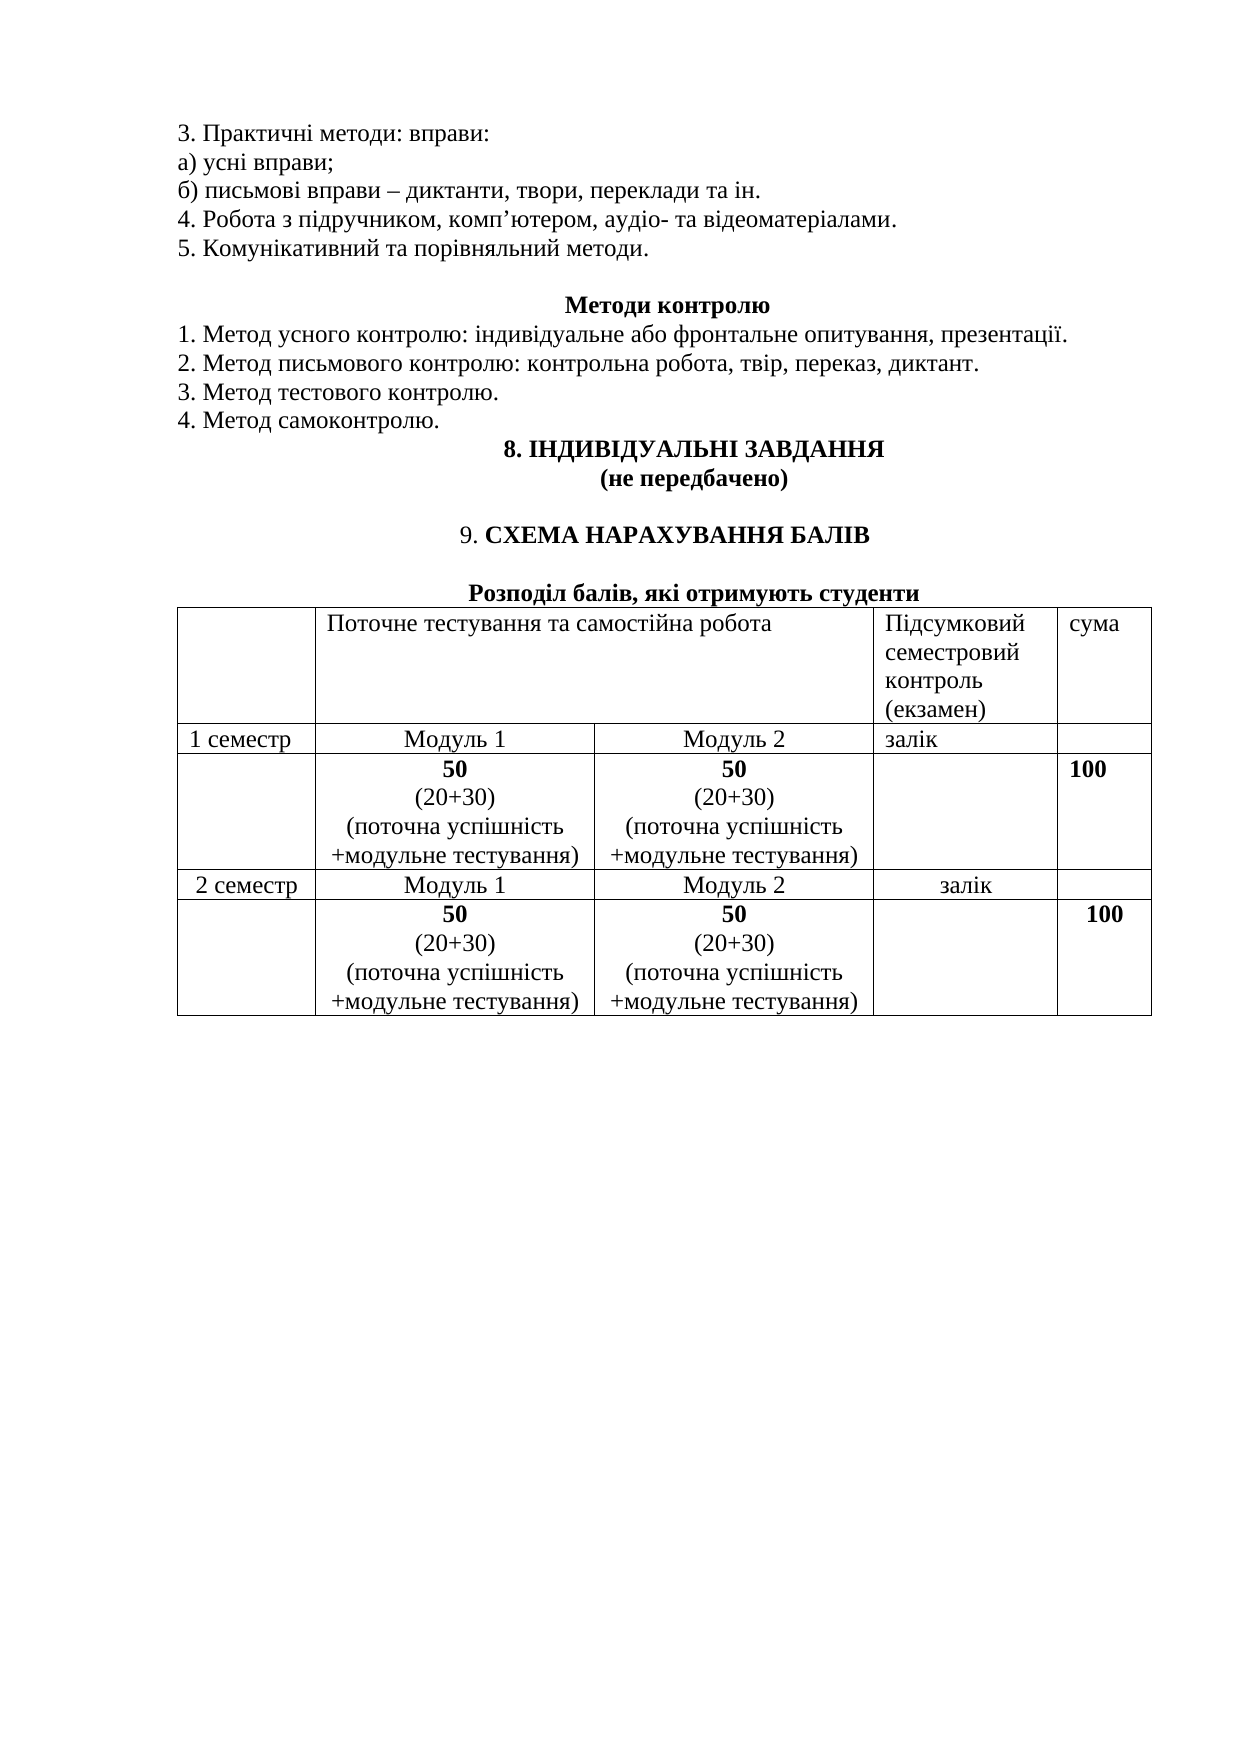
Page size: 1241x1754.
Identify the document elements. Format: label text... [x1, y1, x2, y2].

table_cell Модуль 2 [595, 870, 873, 898]
table_cell залік [874, 870, 1057, 898]
table_cell [874, 900, 1057, 1014]
text б) письмові вправи – диктанти, твори, переклади та ін. [177, 176, 1152, 204]
text Розподіл балів, які отримують студенти [192, 578, 1152, 607]
table_cell Модуль 1 [316, 870, 594, 898]
table_cell [874, 754, 1057, 869]
table_cell 50 (20+30) (поточна успішність +модульне тестування) [595, 900, 873, 1014]
table_cell 50 (20+30) (поточна успішність +модульне тестування) [316, 754, 594, 869]
table_cell 100 [1058, 900, 1151, 1014]
table_header Підсумковий семестровий контроль (екзамен) [874, 608, 1057, 723]
text 4. Робота з підручником, комп’ютером, аудіо- та відеоматеріалами. [177, 204, 1152, 233]
text 5. Комунікативний та порівняльний методи. [177, 233, 1152, 262]
table_cell [178, 754, 315, 869]
table_cell [178, 900, 315, 1014]
text а) усні вправи; [177, 147, 1152, 176]
table_cell 50 (20+30) (поточна успішність +модульне тестування) [316, 900, 594, 1014]
text 2. Метод письмового контролю: контрольна робота, твір, переказ, диктант. [177, 348, 1152, 377]
text 8. ІНДИВІДУАЛЬНІ ЗАВДАННЯ [236, 434, 1152, 463]
table_cell залік [874, 724, 1057, 753]
table_cell Модуль 2 [595, 724, 873, 753]
table_header сума [1058, 608, 1151, 723]
text (не передбачено) [236, 463, 1152, 492]
table_cell 1 семестр [178, 724, 315, 753]
text 3. Метод тестового контролю. [177, 377, 1152, 406]
text 1. Метод усного контролю: індивідуальне або фронтальне опитування, презентації. [177, 319, 1152, 348]
table_cell Модуль 1 [316, 724, 594, 753]
text 3. Практичні методи: вправи: [177, 118, 1152, 147]
table_cell 2 семестр [178, 870, 315, 898]
text Методи контролю [177, 291, 1152, 319]
text 9. СХЕМА НАРАХУВАННЯ БАЛІВ [177, 521, 1152, 549]
table_cell 100 [1058, 754, 1151, 869]
table_cell [1058, 870, 1151, 898]
text 4. Метод самоконтролю. [177, 406, 1152, 434]
table_header [178, 608, 315, 723]
table_cell [1058, 724, 1151, 753]
table_cell 50 (20+30) (поточна успішність +модульне тестування) [595, 754, 873, 869]
table_header Поточне тестування та самостійна робота [316, 608, 873, 723]
